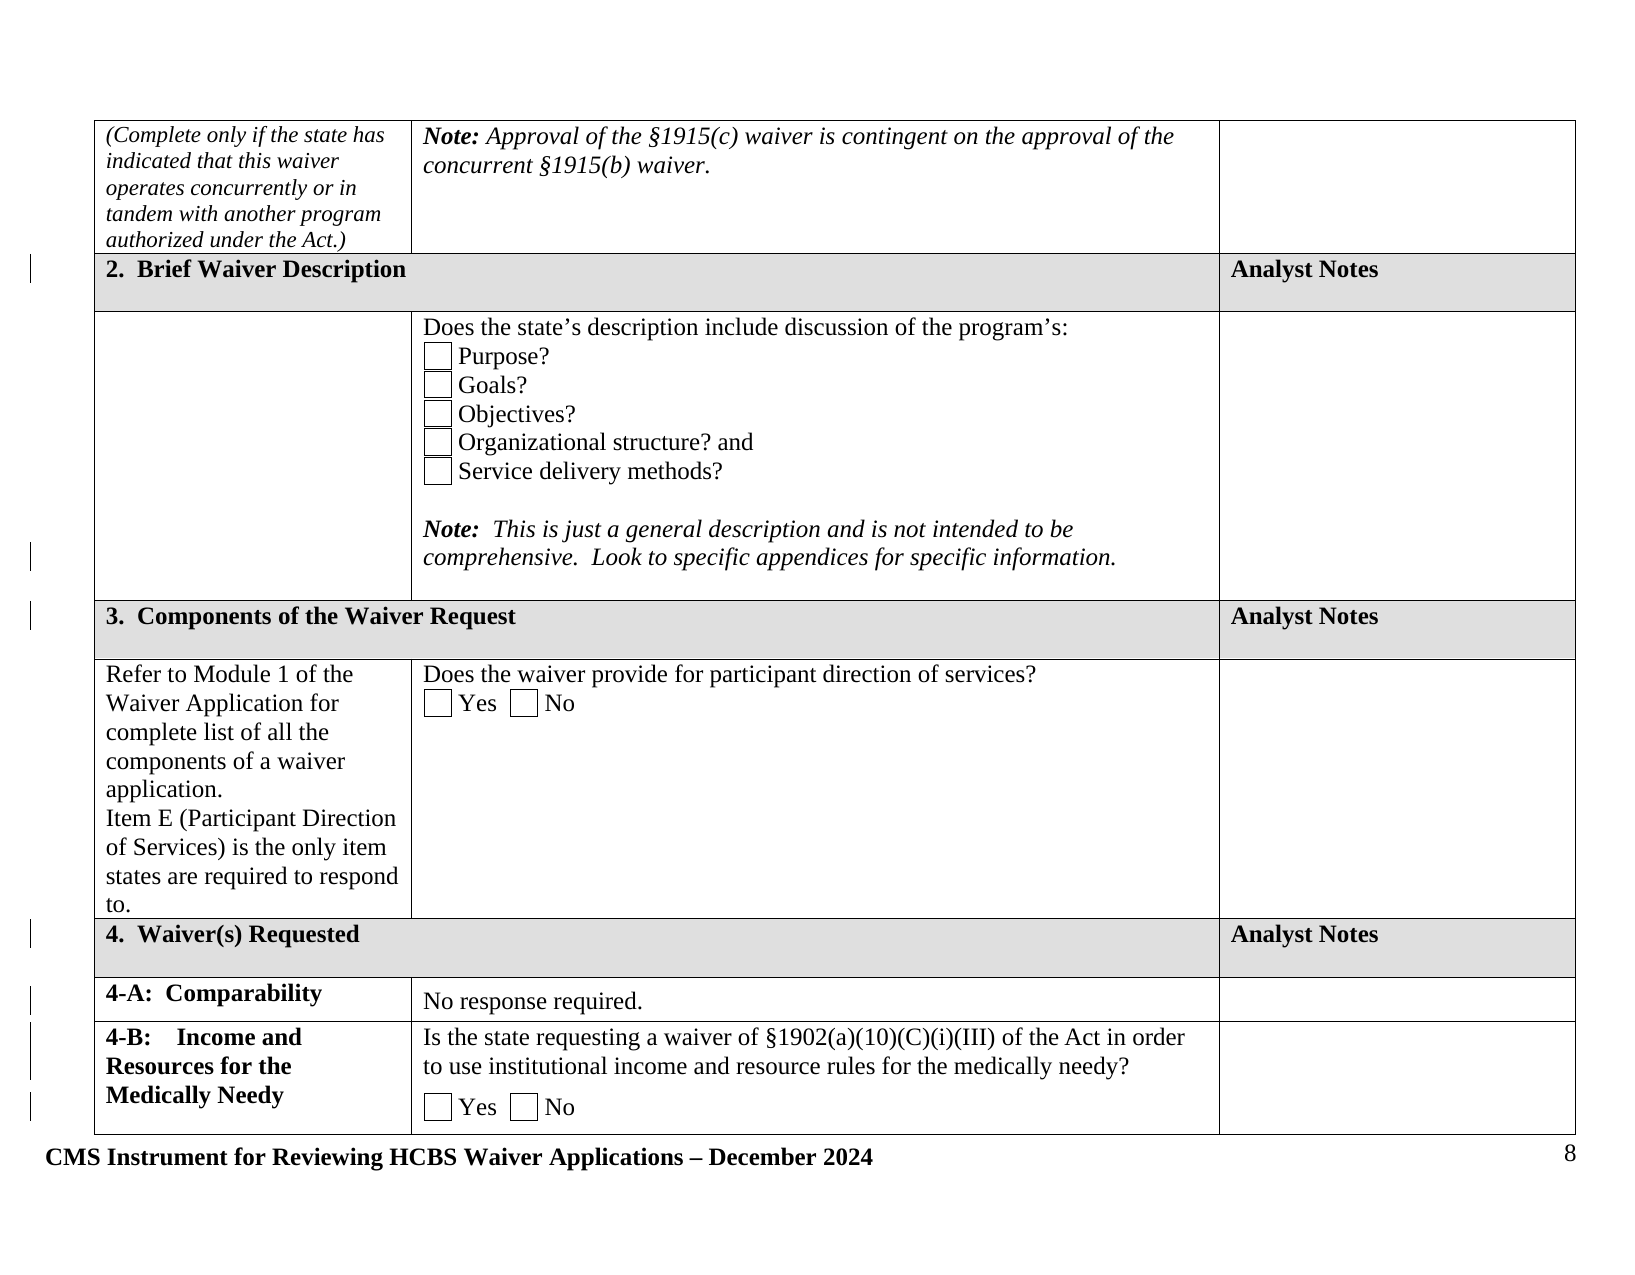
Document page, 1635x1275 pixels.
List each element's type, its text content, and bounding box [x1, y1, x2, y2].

table_cell Analyst Notes [1220, 601, 1575, 658]
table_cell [95, 1022, 411, 1133]
table_cell 4. Waiver(s) Requested [95, 919, 1219, 977]
table_cell Refer to Module 1 of the Waiver Application for complete list of all the components of a waiver application. Item E (Participant Direction of Services) is the only item states are required to respond to. [95, 660, 411, 918]
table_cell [412, 121, 1219, 253]
table_cell [1220, 660, 1575, 918]
table_cell 2. Brief Waiver Description [95, 254, 1219, 311]
table_cell 4-A: Comparability [95, 978, 411, 1021]
table_cell No response required. [412, 978, 1219, 1021]
table_cell [1220, 312, 1575, 600]
table_cell [1220, 978, 1575, 1021]
table_cell Does the waiver provide for participant direction of services? Yes No [412, 660, 1219, 918]
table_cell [412, 1022, 1219, 1133]
table_cell Analyst Notes [1220, 919, 1575, 977]
table_cell [95, 312, 411, 600]
table_cell 3. Components of the Waiver Request [95, 601, 1219, 658]
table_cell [95, 121, 411, 253]
table_cell [1220, 121, 1575, 253]
table_cell [1220, 1022, 1575, 1133]
table_cell Analyst Notes [1220, 254, 1575, 311]
table_cell Does the state’s description include discussion of the program’s: Purpose? Goals? Objectives? Organizational structure? and Service delivery methods? Note: This is just a general description and is not intended to be comprehensive. Look to specific appendices for specific information. [412, 312, 1219, 600]
